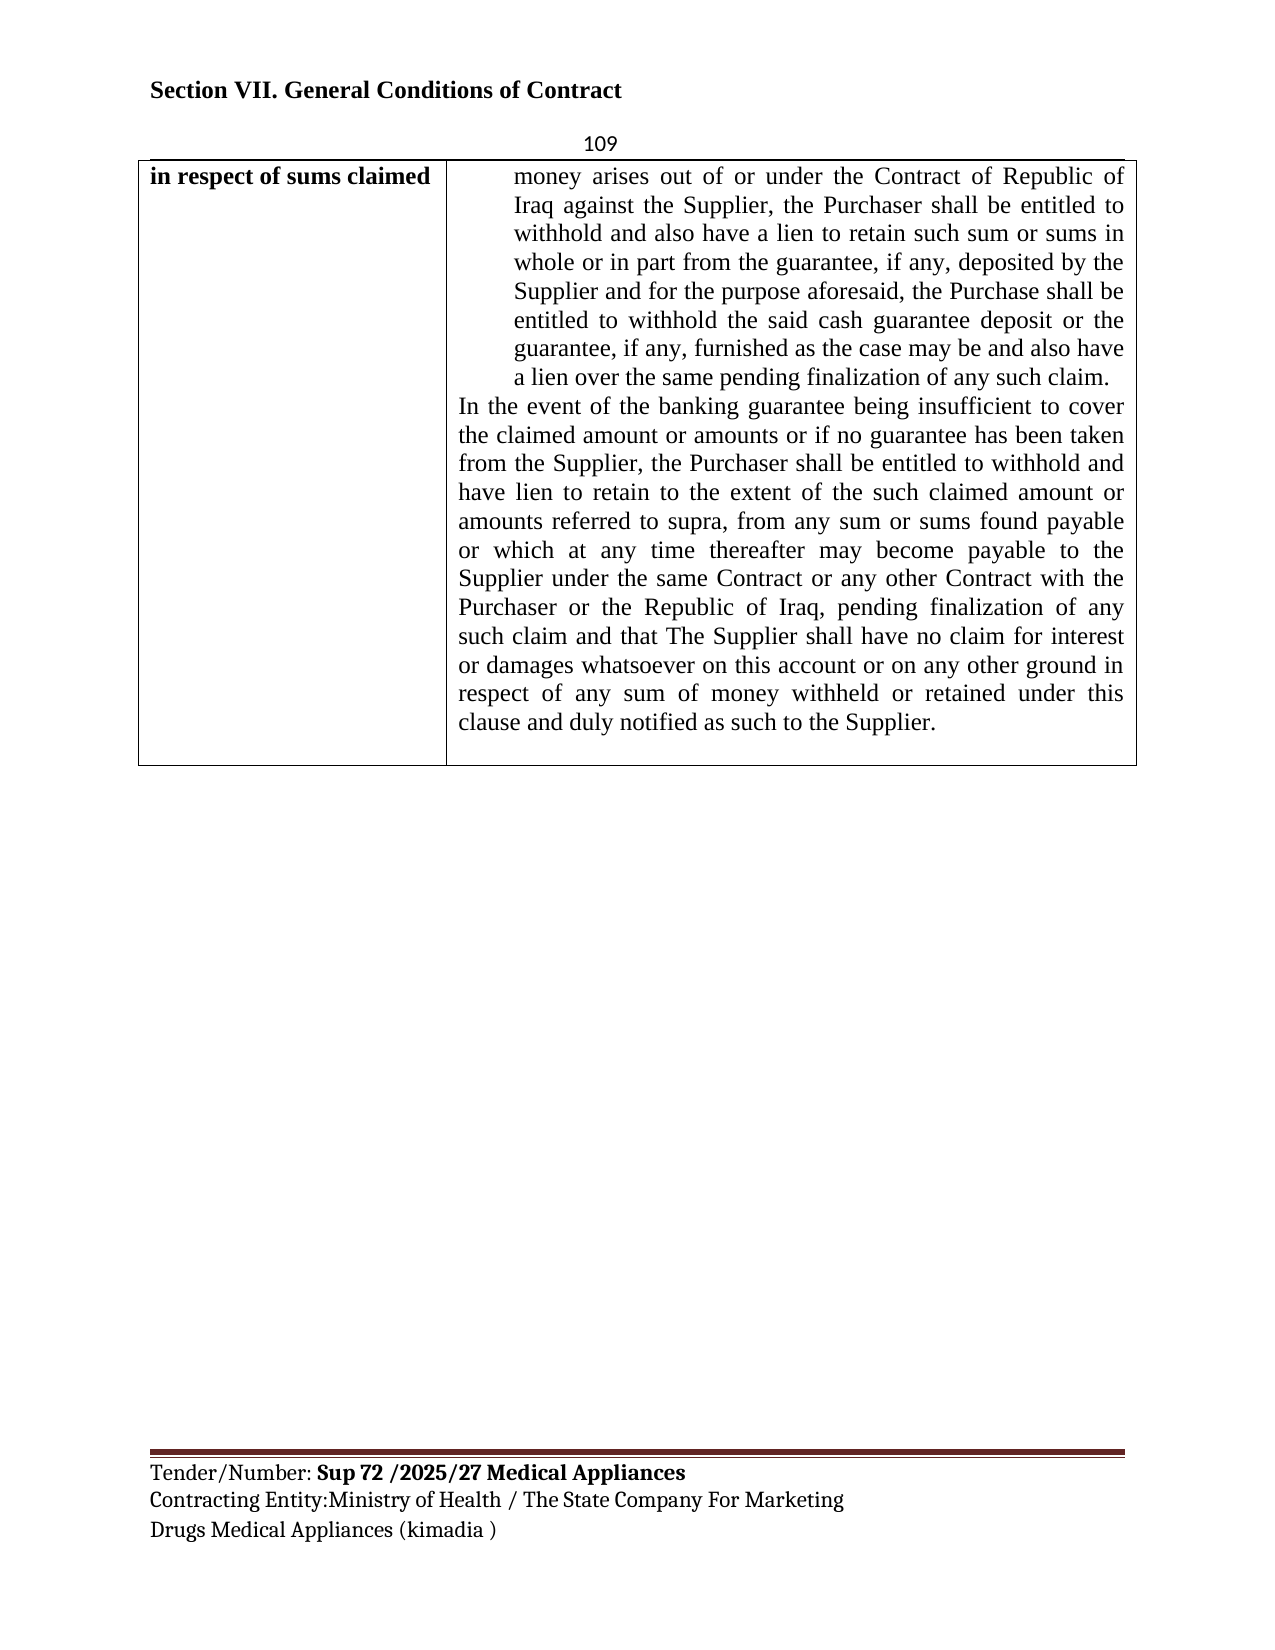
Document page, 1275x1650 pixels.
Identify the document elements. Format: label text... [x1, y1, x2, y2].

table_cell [139, 161, 446, 765]
